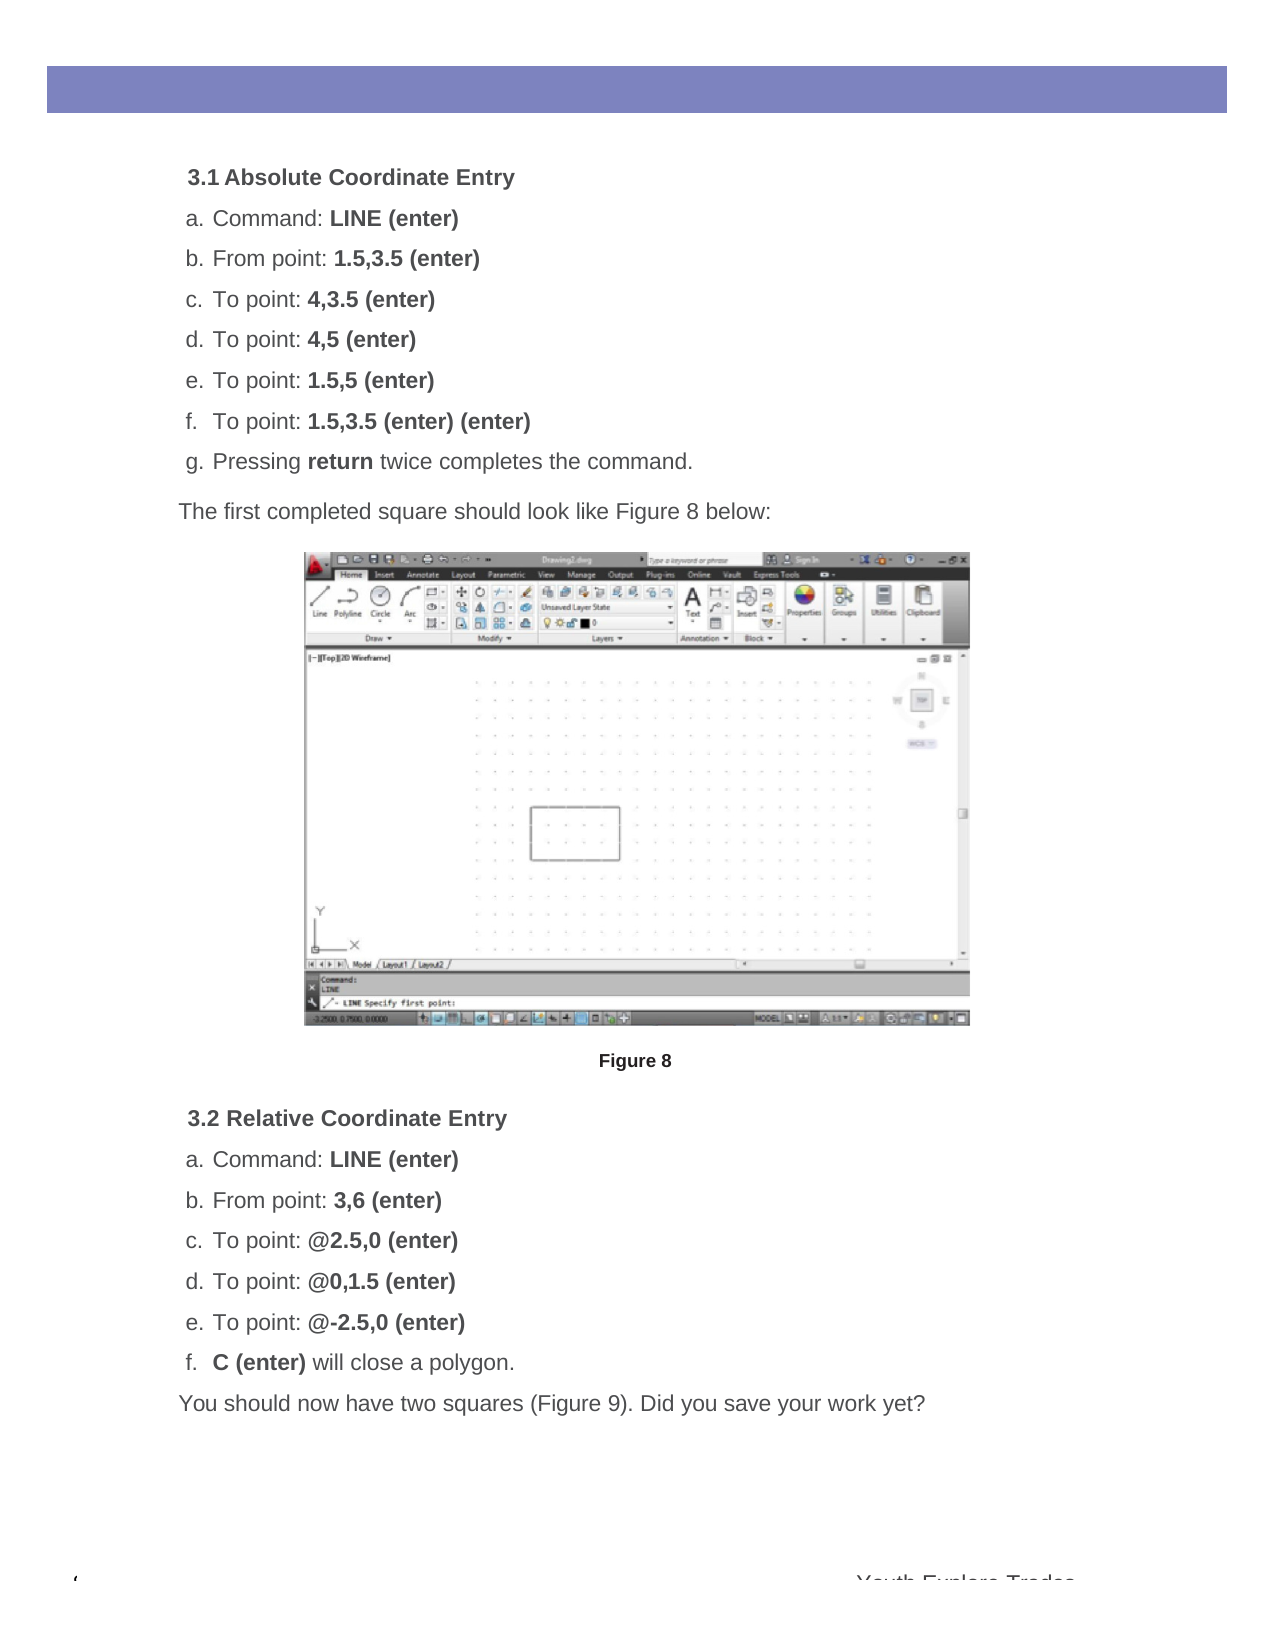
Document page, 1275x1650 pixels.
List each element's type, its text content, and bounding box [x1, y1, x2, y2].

list To point: 1.5,5 (enter) [185, 367, 1237, 393]
list Pressing return twice completes the command. [185, 448, 1237, 474]
list To point: @0,1.5 (enter) [185, 1268, 1237, 1294]
list To point: @2.5,0 (enter) [185, 1227, 1237, 1254]
list To point: 4,3.5 (enter) [185, 286, 1237, 312]
list To point: 4,5 (enter) [185, 326, 1237, 353]
list To point: @-2.5,0 (enter) [185, 1308, 1237, 1335]
list C (enter) will close a polygon. [185, 1349, 1237, 1376]
list Command: LINE (enter) [185, 204, 1237, 231]
subtitle Absolute Coordinate Entry [187, 164, 1237, 190]
text The first completed square should look like Figure 8 below: [178, 498, 1237, 524]
subtitle Relative Coordinate Entry [187, 1105, 1237, 1132]
list To point: 1.5,3.5 (enter) (enter) [185, 408, 1237, 434]
list From point: 1.5,3.5 (enter) [185, 245, 1237, 271]
text You should now have two squares (Figure 9). Did you save your work yet? [178, 1390, 1237, 1416]
text Figure 8 [586, 1050, 684, 1072]
picture [304, 552, 971, 1026]
list From point: 3,6 (enter) [185, 1187, 1237, 1213]
list Command: LINE (enter) [185, 1146, 1237, 1172]
